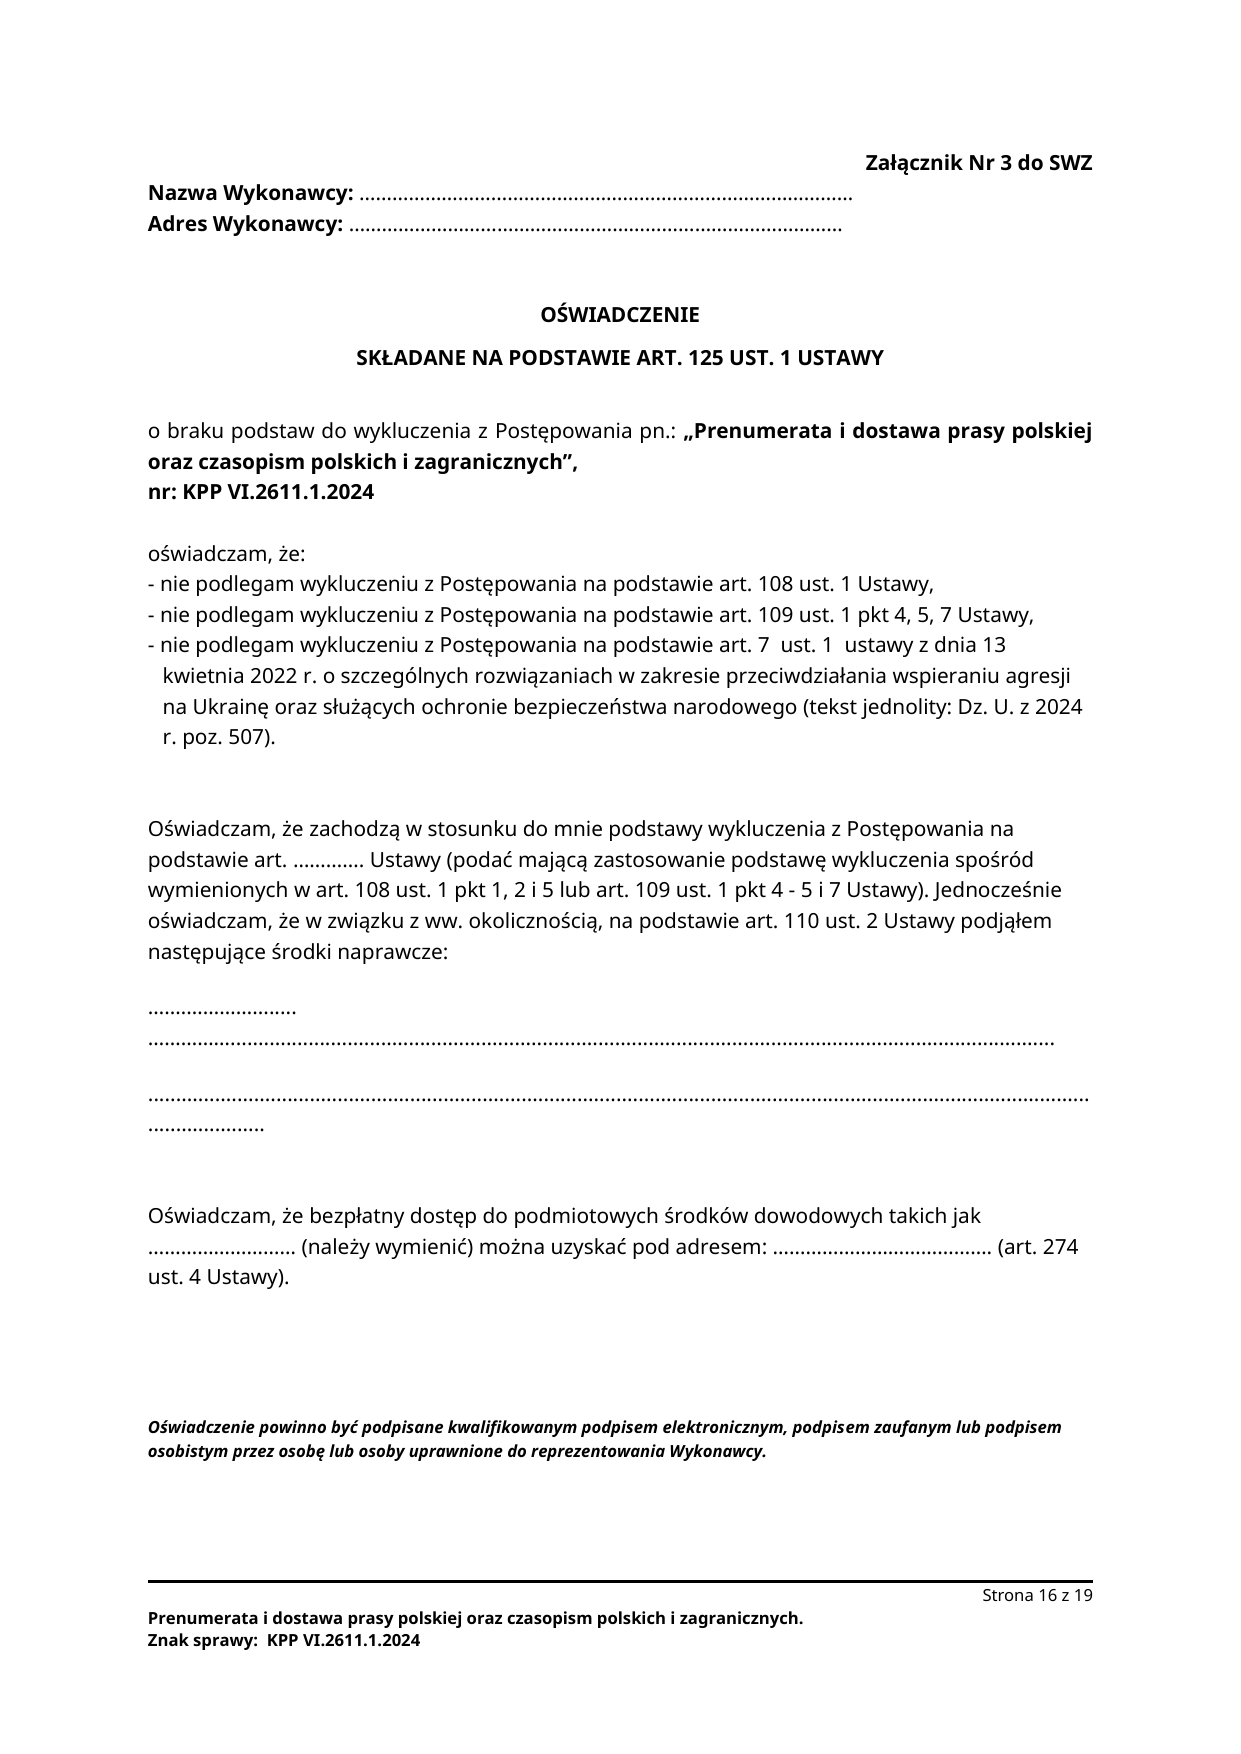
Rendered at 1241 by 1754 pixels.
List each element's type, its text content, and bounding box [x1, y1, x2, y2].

text OŚWIADCZENIE [148, 300, 1093, 329]
text SKŁADANE NA PODSTAWIE ART. 125 UST. 1 USTAWY [148, 343, 1093, 371]
text Oświadczam, że bezpłatny dostęp do podmiotowych środków dowodowych takich jak ……………………… (należy wymienić) można uzyskać pod adresem: …………………………………. (art. 274 ust. 4 Ustawy). [148, 1201, 1093, 1291]
text Oświadczenie powinno być podpisane kwalifikowanym podpisem elektronicznym, podpisem zaufanym lub podpisem osobistym przez osobę lub osoby uprawnione do reprezentowania Wykonawcy. [148, 1416, 1093, 1463]
text - nie podlegam wykluczeniu z Postępowania na podstawie art. 109 ust. 1 pkt 4, 5, 7 Ustawy, [148, 600, 1093, 628]
text o braku podstaw do wykluczenia z Postępowania pn.: „Prenumerata i dostawa prasy polskiej oraz czasopism polskich i zagranicznych”, [148, 416, 1093, 475]
text - nie podlegam wykluczeniu z Postępowania na podstawie art. 7 ust. 1 ustawy z dnia 13 kwietnia 2022 r. o szczególnych rozwiązaniach w zakresie przeciwdziałania wspieraniu agresji na Ukrainę oraz służących ochronie bezpieczeństwa narodowego (tekst jednolity: Dz. U. z 2024 r. poz. 507). [148, 631, 1093, 751]
text ….……………........…………….................................................................................................................................................... [148, 992, 1093, 1051]
text Załącznik Nr 3 do SWZ [148, 148, 1093, 176]
text - nie podlegam wykluczeniu z Postępowania na podstawie art. 108 ust. 1 Ustawy, [148, 569, 1093, 598]
text oświadczam, że: [148, 539, 1093, 567]
text .............................................................................................................................................................................................. [148, 1079, 1093, 1138]
text Nazwa Wykonawcy: ……………………………………………………………………………… [148, 178, 1093, 207]
text Adres Wykonawcy: ……………………………………………………………………………… [148, 209, 1093, 237]
text nr: KPP VI.2611.1.2024 [148, 477, 1093, 506]
text Oświadczam, że zachodzą w stosunku do mnie podstawy wykluczenia z Postępowania na podstawie art. …………. Ustawy (podać mającą zastosowanie podstawę wykluczenia spośród wymienionych w art. 108 ust. 1 pkt 1, 2 i 5 lub art. 109 ust. 1 pkt 4 - 5 i 7 Ustawy). Jednocześnie oświadczam, że w związku z ww. okolicznością, na podstawie art. 110 ust. 2 Ustawy podjąłem następujące środki naprawcze: [148, 814, 1093, 965]
